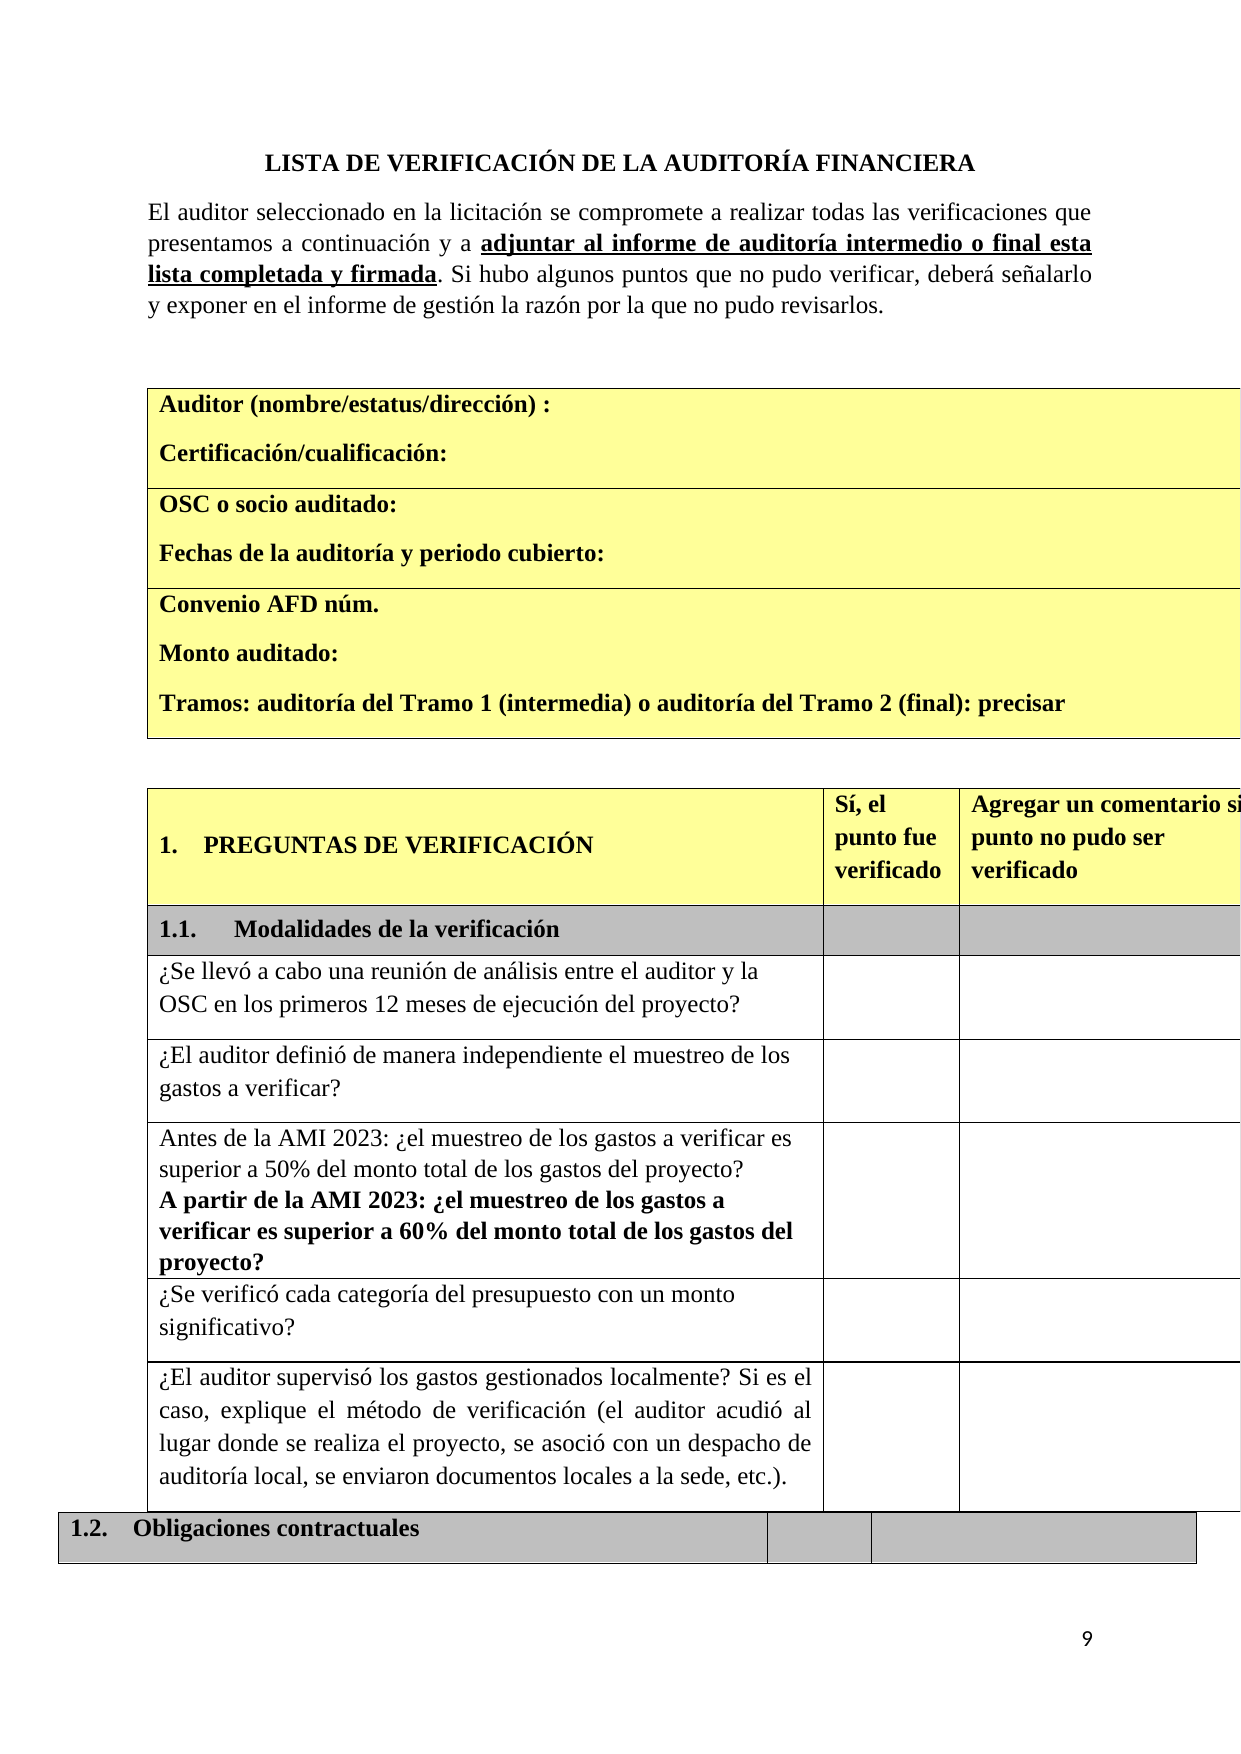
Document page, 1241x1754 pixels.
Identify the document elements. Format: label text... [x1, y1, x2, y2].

table_cell [960, 1363, 1240, 1511]
table_header [768, 1513, 871, 1562]
table_cell Antes de la AMI 2023: ¿el muestreo de los gastos a verificar es superior a 50% del monto total de los gastos del proyecto? A partir de la AMI 2023: ¿el muestreo de los gastos a verificar es superior a 60% del monto total de los gastos del proyecto? [148, 1123, 823, 1278]
table_cell ¿El auditor supervisó los gastos gestionados localmente? Si es el caso, explique el método de verificación (el auditor acudió al lugar donde se realiza el proyecto, se asoció con un despacho de auditoría local, se enviaron documentos locales a la sede, etc.). [148, 1363, 823, 1511]
table_cell [960, 1123, 1240, 1278]
table_cell ¿El auditor definió de manera independiente el muestreo de los gastos a verificar? [148, 1040, 823, 1122]
table_cell [824, 1363, 959, 1511]
table_header 1.2. Obligaciones contractuales [59, 1513, 767, 1562]
text El auditor seleccionado en la licitación se compromete a realizar todas las verificaciones que presentamos a continuación y a adjuntar al informe de auditoría intermedio o final esta lista completada y firmada. Si hubo algunos puntos que no pudo verificar, deberá señalarlo y exponer en el informe de gestión la razón por la que no pudo revisarlos. [148, 197, 1093, 319]
table_cell [824, 1040, 959, 1122]
table_cell [824, 1279, 959, 1361]
table_cell [960, 1040, 1240, 1122]
table_header Agregar un comentario si el punto no pudo ser verificado [960, 789, 1240, 904]
text LISTA DE VERIFICACIÓN DE LA AUDITORÍA FINANCIERA [148, 148, 1093, 176]
table_cell Modalidades de la verificación [148, 906, 823, 955]
table_header PREGUNTAS DE VERIFICACIÓN [148, 789, 823, 904]
table_cell Convenio AFD núm. Monto auditado: Tramos: auditoría del Tramo 1 (intermedia) o auditoría del Tramo 2 (final): precisar [148, 589, 1240, 737]
table_cell ¿Se verificó cada categoría del presupuesto con un monto significativo? [148, 1279, 823, 1361]
table_cell ¿Se llevó a cabo una reunión de análisis entre el auditor y la OSC en los primeros 12 meses de ejecución del proyecto? [148, 956, 823, 1039]
table_header Auditor (nombre/estatus/dirección) : Certificación/cualificación: [148, 389, 1240, 488]
table_cell [824, 906, 959, 955]
table_cell [960, 1279, 1240, 1361]
table_cell [824, 1123, 959, 1278]
table_header Sí, el punto fue verificado [824, 789, 959, 904]
table_header [872, 1513, 1196, 1562]
table_cell [960, 956, 1240, 1039]
table_cell OSC o socio auditado: Fechas de la auditoría y periodo cubierto: [148, 489, 1240, 588]
table_cell [824, 956, 959, 1039]
table_cell [960, 906, 1240, 955]
